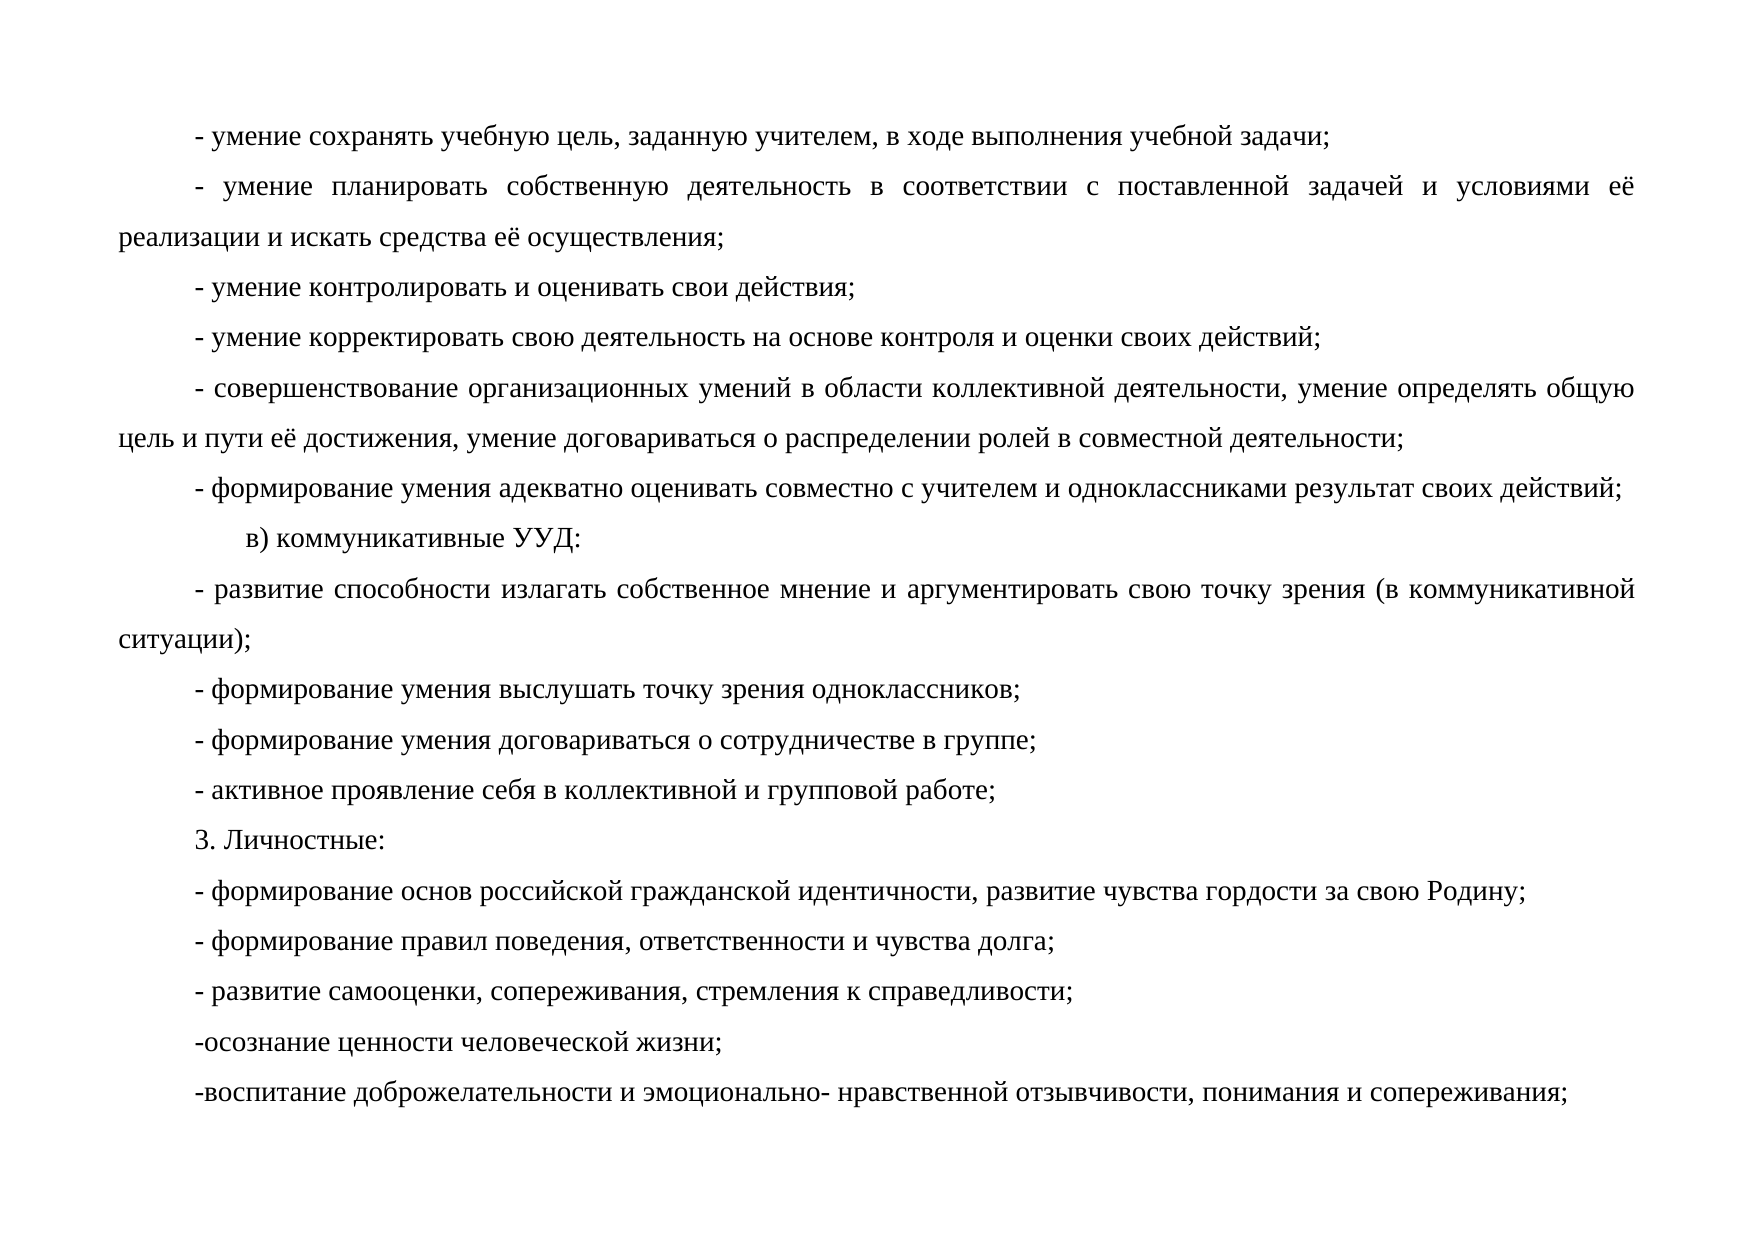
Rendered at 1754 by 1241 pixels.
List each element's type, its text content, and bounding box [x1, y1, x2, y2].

text - совершенствование организационных умений в области коллективной деятельности, умение определять общую цель и пути её достижения, умение договариваться о распределении ролей в совместной деятельности; [118, 370, 1636, 453]
text -воспитание доброжелательности и эмоционально- нравственной отзывчивости, понимания и сопереживания; [118, 1074, 1636, 1108]
text - развитие самооценки, сопереживания, стремления к справедливости; [118, 973, 1636, 1007]
text - умение планировать собственную деятельность в соответствии с поставленной задачей и условиями её реализации и искать средства её осуществления; [118, 168, 1636, 252]
text - формирование основ российской гражданской идентичности, развитие чувства гордости за свою Родину; [118, 873, 1636, 906]
text - формирование умения адекватно оценивать совместно с учителем и одноклассниками результат своих действий; [118, 470, 1636, 504]
text - умение сохранять учебную цель, заданную учителем, в ходе выполнения учебной задачи; [118, 118, 1636, 152]
text в) коммуникативные УУД: [118, 521, 1636, 554]
text - формирование умения договариваться о сотрудничестве в группе; [118, 722, 1636, 755]
text - формирование умения выслушать точку зрения одноклассников; [118, 672, 1636, 705]
text - активное проявление себя в коллективной и групповой работе; [118, 772, 1636, 806]
text - развитие способности излагать собственное мнение и аргументировать свою точку зрения (в коммуникативной ситуации); [118, 571, 1636, 655]
text 3. Личностные: [118, 822, 1636, 856]
text - умение корректировать свою деятельность на основе контроля и оценки своих действий; [118, 319, 1636, 353]
text - формирование правил поведения, ответственности и чувства долга; [118, 923, 1636, 957]
text -осознание ценности человеческой жизни; [118, 1024, 1636, 1057]
text - умение контролировать и оценивать свои действия; [118, 269, 1636, 303]
